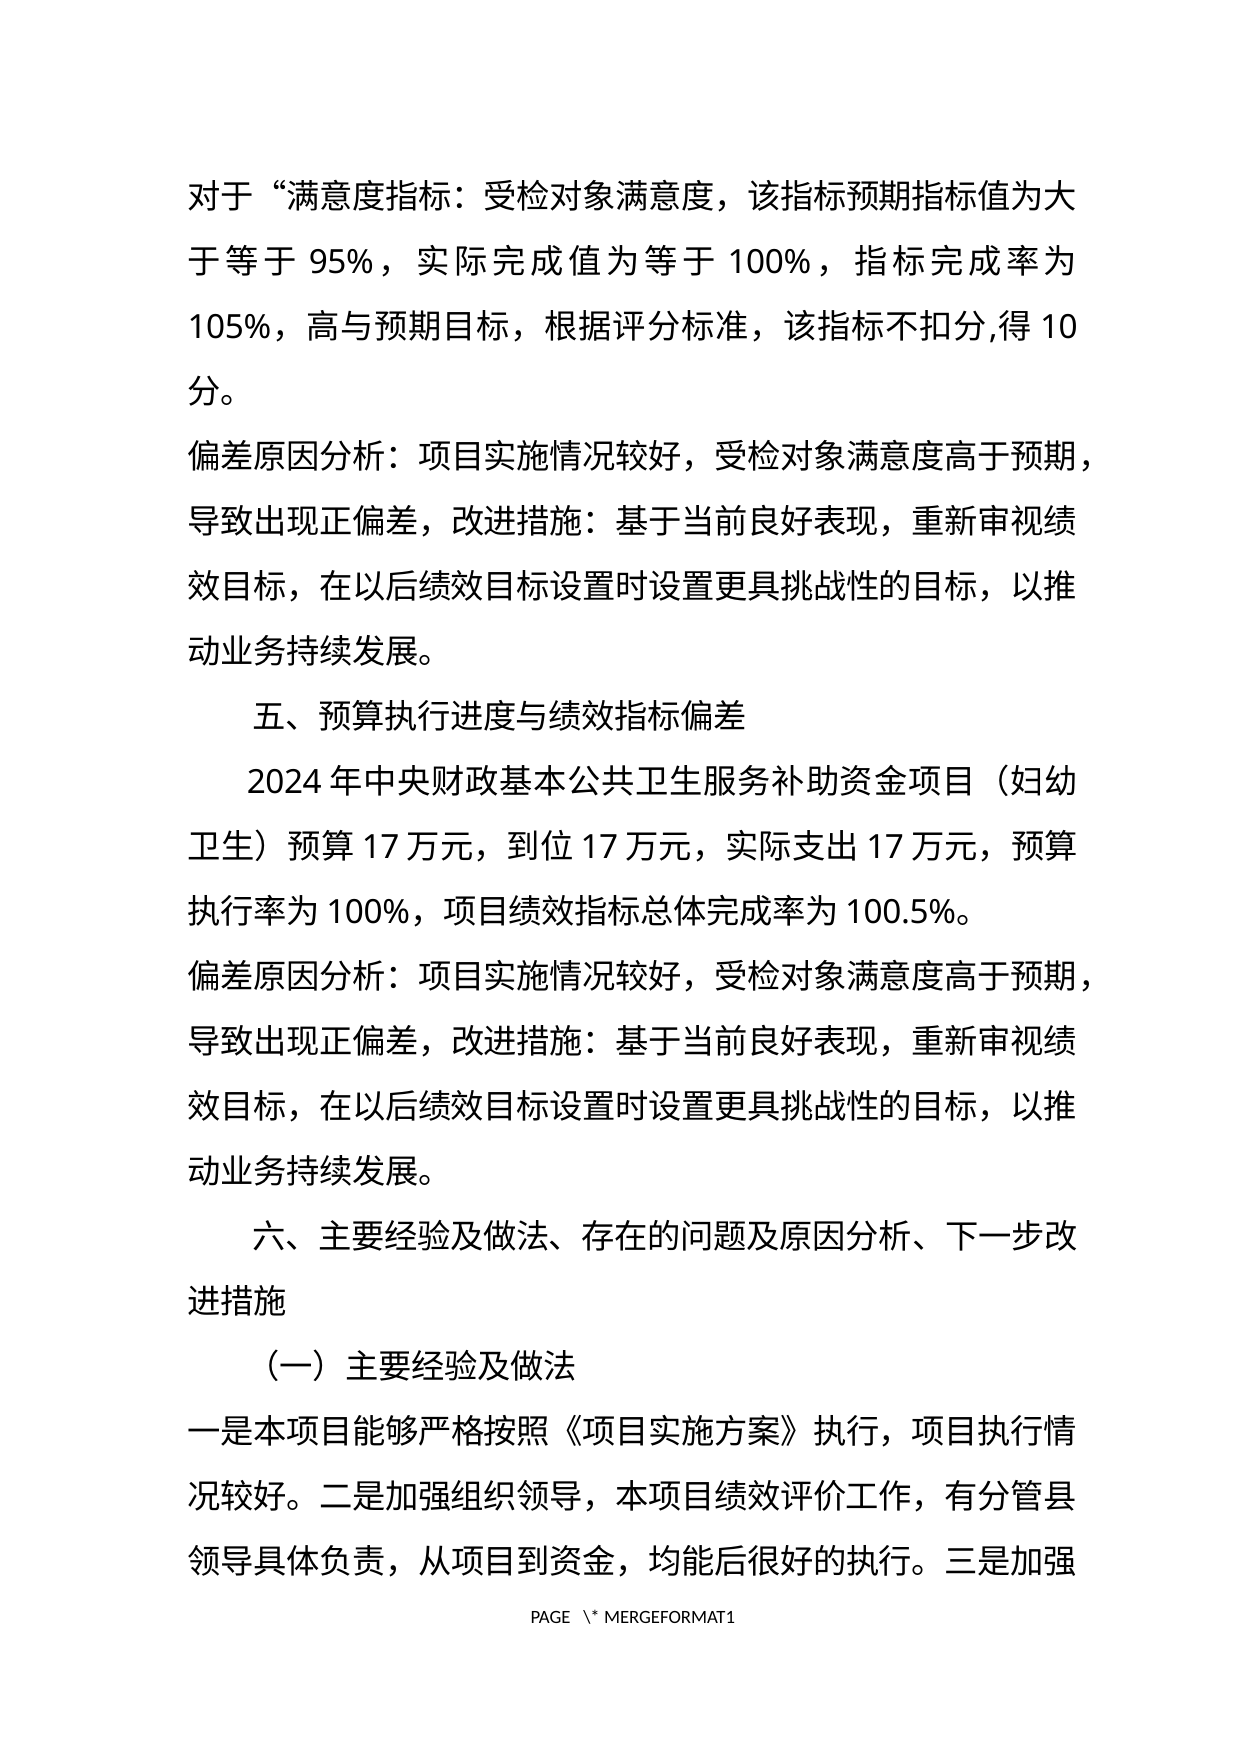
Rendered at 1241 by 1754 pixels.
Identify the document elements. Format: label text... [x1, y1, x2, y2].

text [187, 1332, 1078, 1592]
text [187, 162, 1078, 682]
text 六、主要经验及做法、存在的问题及原因分析、下一步改进措施 [187, 1202, 1078, 1332]
text 2024年中央财政基本公共卫生服务补助资金项目（妇幼卫生）预算17万元，到位17万元，实际支出17万元，预算执行率为100%，项目绩效指标总体完成率为100.5%。 偏差原因分析：项目实施情况较好，受检对象满意度高于预期，导致出现正偏差，改进措施：基于当前良好表现，重新审视绩效目标，在以后绩效目标设置时设置更具挑战性的目标，以推动业务持续发展。 [187, 747, 1078, 1202]
text 五、预算执行进度与绩效指标偏差 [187, 682, 1078, 747]
